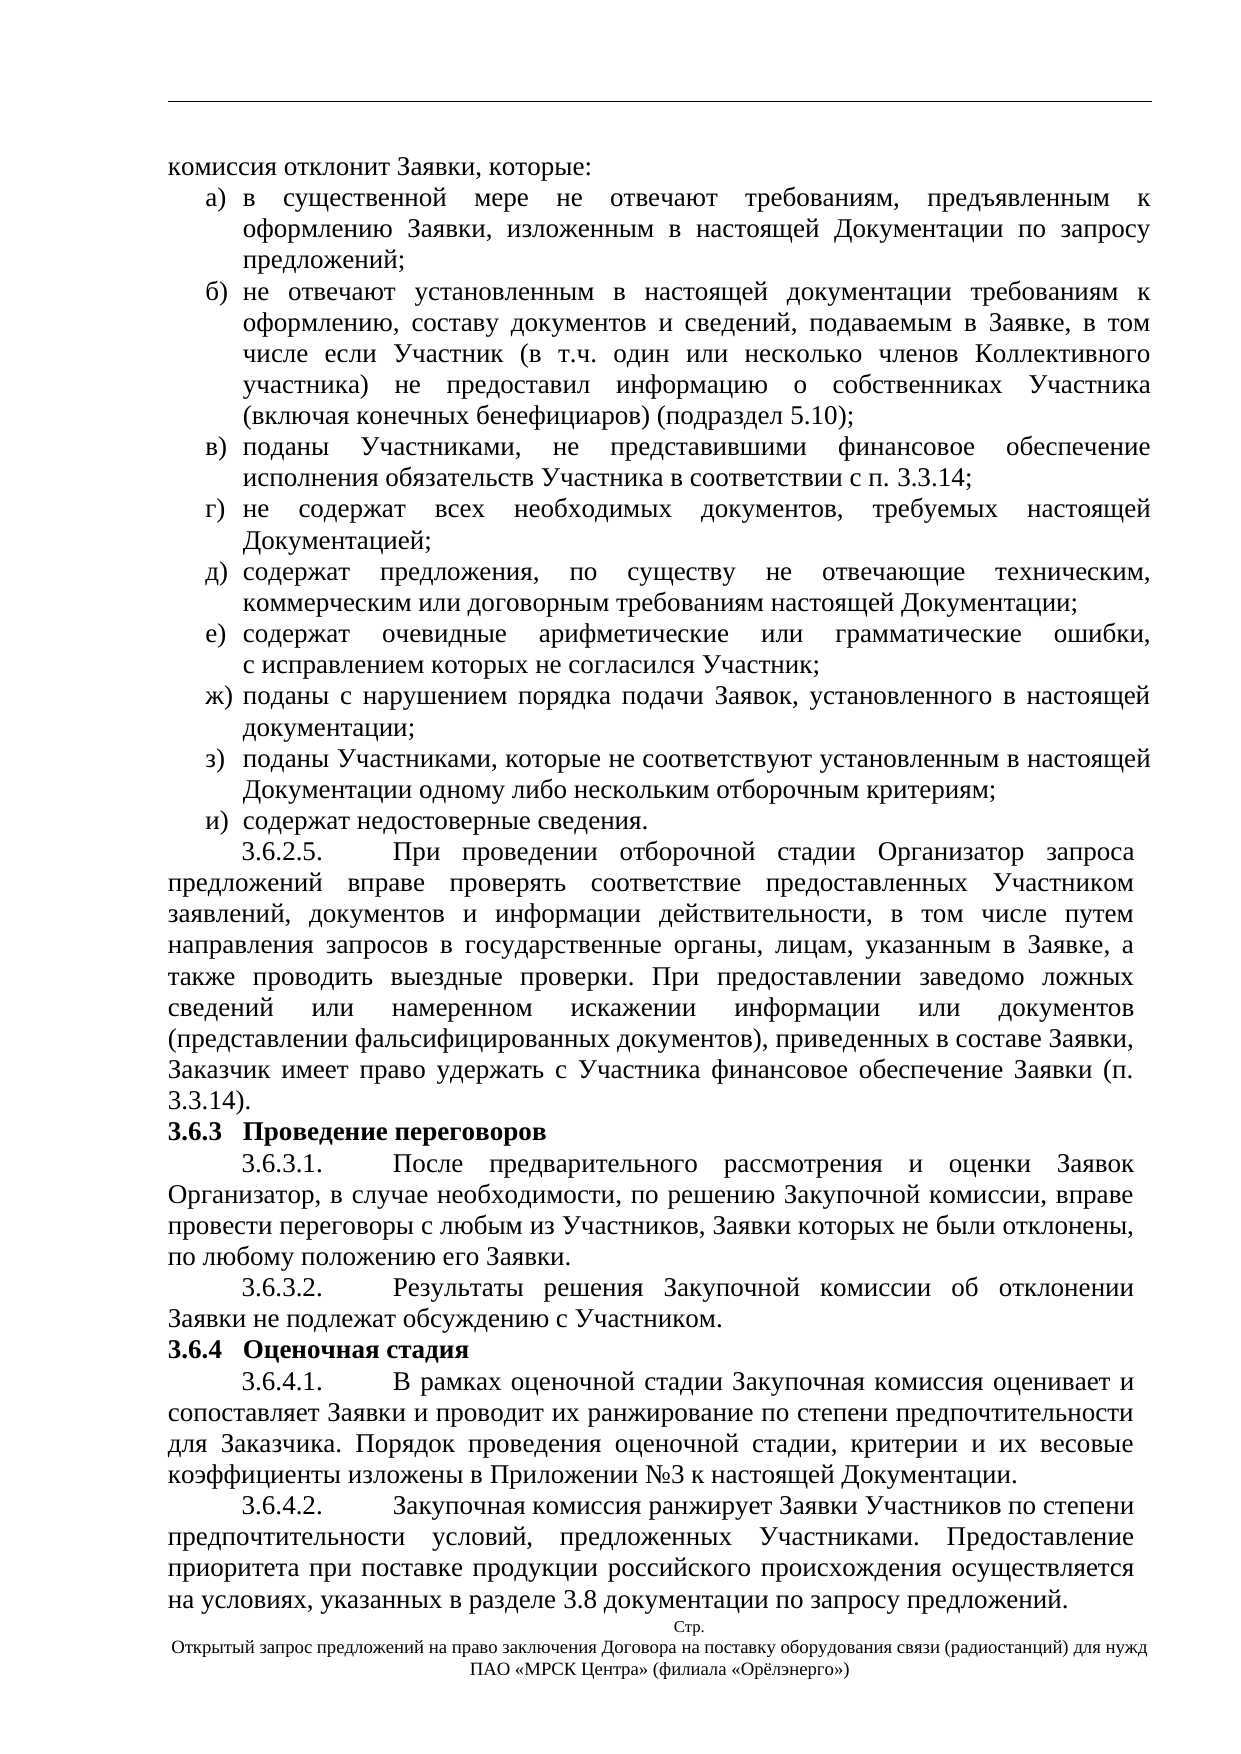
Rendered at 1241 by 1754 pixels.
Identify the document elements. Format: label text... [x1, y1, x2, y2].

list не отвечают установленным в настоящей документации требованиям к оформлению, составу документов и сведений, подаваемым в Заявке, в том числе если Участник (в т.ч. один или несколько членов Коллективного участника) не предоставил информацию о собственниках Участника (включая конечных бенефициаров) (подраздел 5.10); [205, 274, 1152, 430]
list Результаты решения Закупочной комиссии об отклонении Заявки не подлежат обсуждению с Участником. [168, 1271, 1135, 1333]
subtitle Проведение переговоров [168, 1116, 1152, 1147]
list поданы с нарушением порядка подачи Заявок, установленного в настоящей документации; [205, 679, 1152, 742]
list поданы Участниками, не представившими финансовое обеспечение исполнения обязательств Участника в соответствии с п. 3.3.14; [205, 430, 1152, 493]
list не содержат всех необходимых документов, требуемых настоящей Документацией; [205, 493, 1152, 555]
subtitle Оценочная стадия [168, 1333, 1152, 1365]
list При проведении отборочной стадии Организатор запроса предложений вправе проверять соответствие предоставленных Участником заявлений, документов и информации действительности, в том числе путем направления запросов в государственные органы, лицам, указанным в Заявке, а также проводить выездные проверки. При предоставлении заведомо ложных сведений или намеренном искажении информации или документов (представлении фальсифицированных документов), приведенных в составе Заявки, Заказчик имеет право удержать с Участника финансовое обеспечение Заявки (п. 3.3.14). [168, 835, 1135, 1116]
list Закупочная комиссия ранжирует Заявки Участников по степени предпочтительности условий, предложенных Участниками. Предоставление приоритета при поставке продукции российского происхождения осуществляется на условиях, указанных в разделе 3.8 документации по запросу предложений. [168, 1489, 1135, 1614]
list В рамках оценочной стадии Закупочная комиссия оценивает и сопоставляет Заявки и проводит их ранжирование по степени предпочтительности для Заказчика. Порядок проведения оценочной стадии, критерии и их весовые коэффициенты изложены в Приложении №3 к настоящей Документации. [168, 1365, 1135, 1489]
list После предварительного рассмотрения и оценки Заявок Организатор, в случае необходимости, по решению Закупочной комиссии, вправе провести переговоры с любым из Участников, Заявки которых не были отклонены, по любому положению его Заявки. [168, 1147, 1135, 1271]
list поданы Участниками, которые не соответствуют установленным в настоящей Документации одному либо нескольким отборочным критериям; [205, 742, 1152, 804]
list содержат недостоверные сведения. [205, 804, 1152, 835]
list содержат очевидные арифметические или грамматические ошибки, с исправлением которых не согласился Участник; [205, 617, 1152, 679]
list в существенной мере не отвечают требованиям, предъявленным к оформлению Заявки, изложенным в настоящей Документации по запросу предложений; [205, 181, 1152, 274]
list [168, 150, 1135, 181]
list содержат предложения, по существу не отвечающие техническим, коммерческим или договорным требованиям настоящей Документации; [205, 555, 1152, 617]
